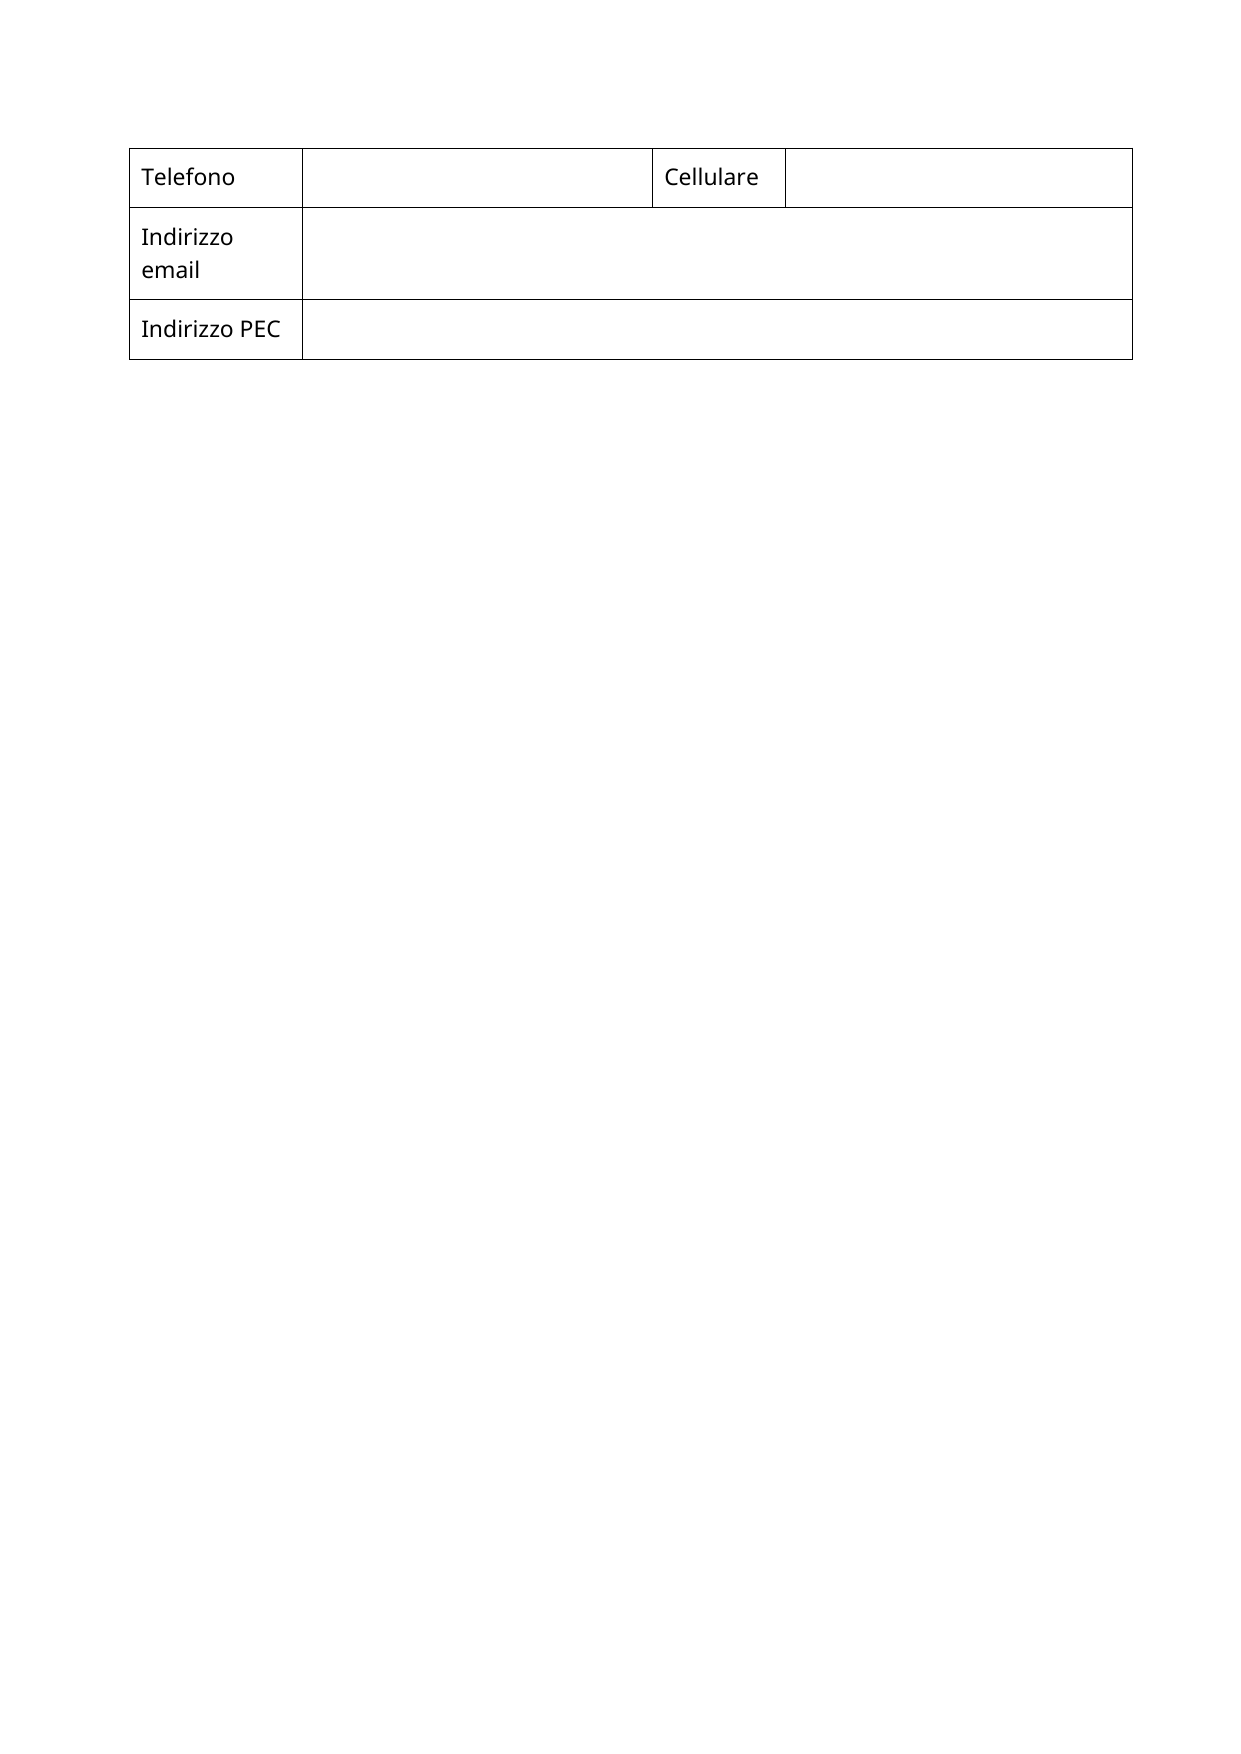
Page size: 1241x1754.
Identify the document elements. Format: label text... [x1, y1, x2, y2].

table_cell Indirizzo PEC [130, 300, 302, 358]
table_cell [303, 208, 1132, 299]
table_cell [303, 300, 1132, 358]
table_cell [303, 149, 652, 207]
table_cell Indirizzo email [130, 208, 302, 299]
table_cell Telefono [130, 149, 302, 207]
table_cell Cellulare [653, 149, 785, 207]
table_cell [786, 149, 1132, 207]
